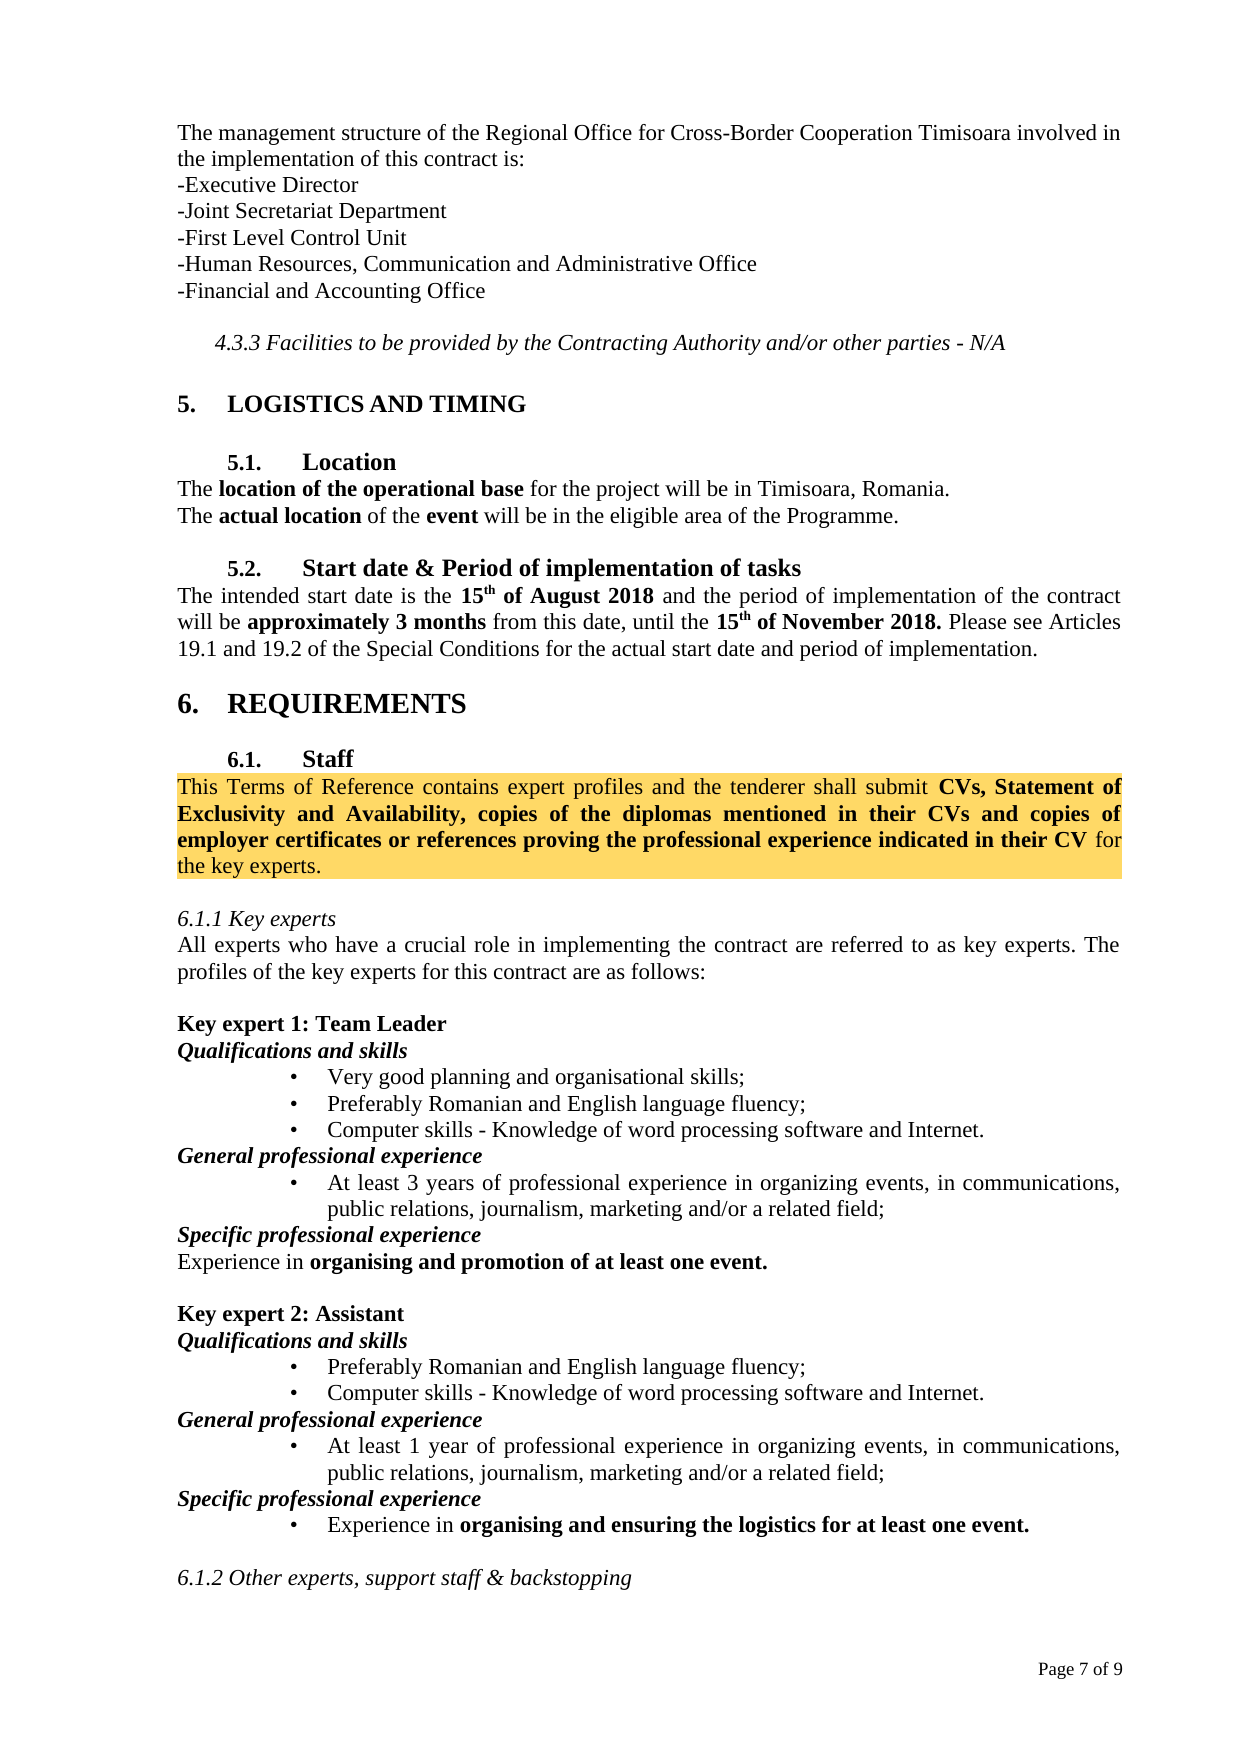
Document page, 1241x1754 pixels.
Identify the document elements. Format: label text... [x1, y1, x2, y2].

list Preferably Romanian and English language fluency; [289, 1353, 1122, 1379]
text General professional experience [177, 1142, 1122, 1169]
text The actual location of the event will be in the eligible area of the Programme. [177, 502, 1122, 528]
text -Joint Secretariat Department [177, 198, 1122, 224]
subtitle 4.3.3 Facilities to be provided by the Contracting Authority and/or other parties - N/A [214, 329, 1122, 356]
subtitle REQUIREMENTS [177, 686, 1122, 719]
text Key expert 1: Team Leader [177, 1011, 1122, 1037]
list Very good planning and organisational skills; [289, 1063, 1122, 1089]
text -Executive Director [177, 171, 1122, 198]
subtitle LOGISTICS AND TIMING [177, 389, 1122, 418]
subtitle 6.1.1 Key experts [177, 905, 1122, 931]
text General professional experience [177, 1406, 1122, 1432]
list At least 1 year of professional experience in organizing events, in communications, public relations, journalism, marketing and/or a related field; [289, 1432, 1122, 1485]
subtitle Location [227, 447, 1122, 476]
text Qualifications and skills [177, 1327, 1122, 1353]
text -Human Resources, Communication and Administrative Office [177, 250, 1122, 277]
list Preferably Romanian and English language fluency; [289, 1089, 1122, 1116]
subtitle Staff [227, 744, 1122, 773]
list Computer skills - Knowledge of word processing software and Internet. [289, 1379, 1122, 1406]
text -First Level Control Unit [177, 224, 1122, 250]
text This Terms of Reference contains expert profiles and the tenderer shall submit CVs, Statement of Exclusivity and Availability, copies of the diplomas mentioned in their CVs and copies of employer certificates or references proving the professional experience indicated in their CV for the key experts. [177, 773, 1122, 879]
text The location of the operational base for the project will be in Timisoara, Romania. [177, 476, 1122, 502]
subtitle Start date & Period of implementation of tasks [227, 553, 1122, 582]
text Specific professional experience [177, 1485, 1122, 1511]
text Specific professional experience [177, 1221, 1122, 1248]
text Qualifications and skills [177, 1037, 1122, 1063]
text Key expert 2: Assistant [177, 1300, 1122, 1327]
text The management structure of the Regional Office for Cross-Border Cooperation Timisoara involved in the implementation of this contract is: [177, 118, 1122, 171]
text All experts who have a crucial role in implementing the contract are referred to as key experts. The profiles of the key experts for this contract are as follows: [177, 931, 1122, 984]
text -Financial and Accounting Office [177, 277, 1122, 303]
text The intended start date is the 15th of August 2018 and the period of implementation of the contract will be approximately 3 months from this date, until the 15th of November 2018. Please see Articles 19.1 and 19.2 of the Special Conditions for the actual start date and period of implementation. [177, 582, 1122, 661]
list At least 3 years of professional experience in organizing events, in communications, public relations, journalism, marketing and/or a related field; [289, 1169, 1122, 1221]
text Experience in organising and promotion of at least one event. [177, 1248, 1122, 1274]
list Experience in organising and ensuring the logistics for at least one event. [289, 1511, 1122, 1538]
list Computer skills - Knowledge of word processing software and Internet. [289, 1116, 1122, 1142]
subtitle 6.1.2 Other experts, support staff & backstopping [177, 1564, 1122, 1590]
